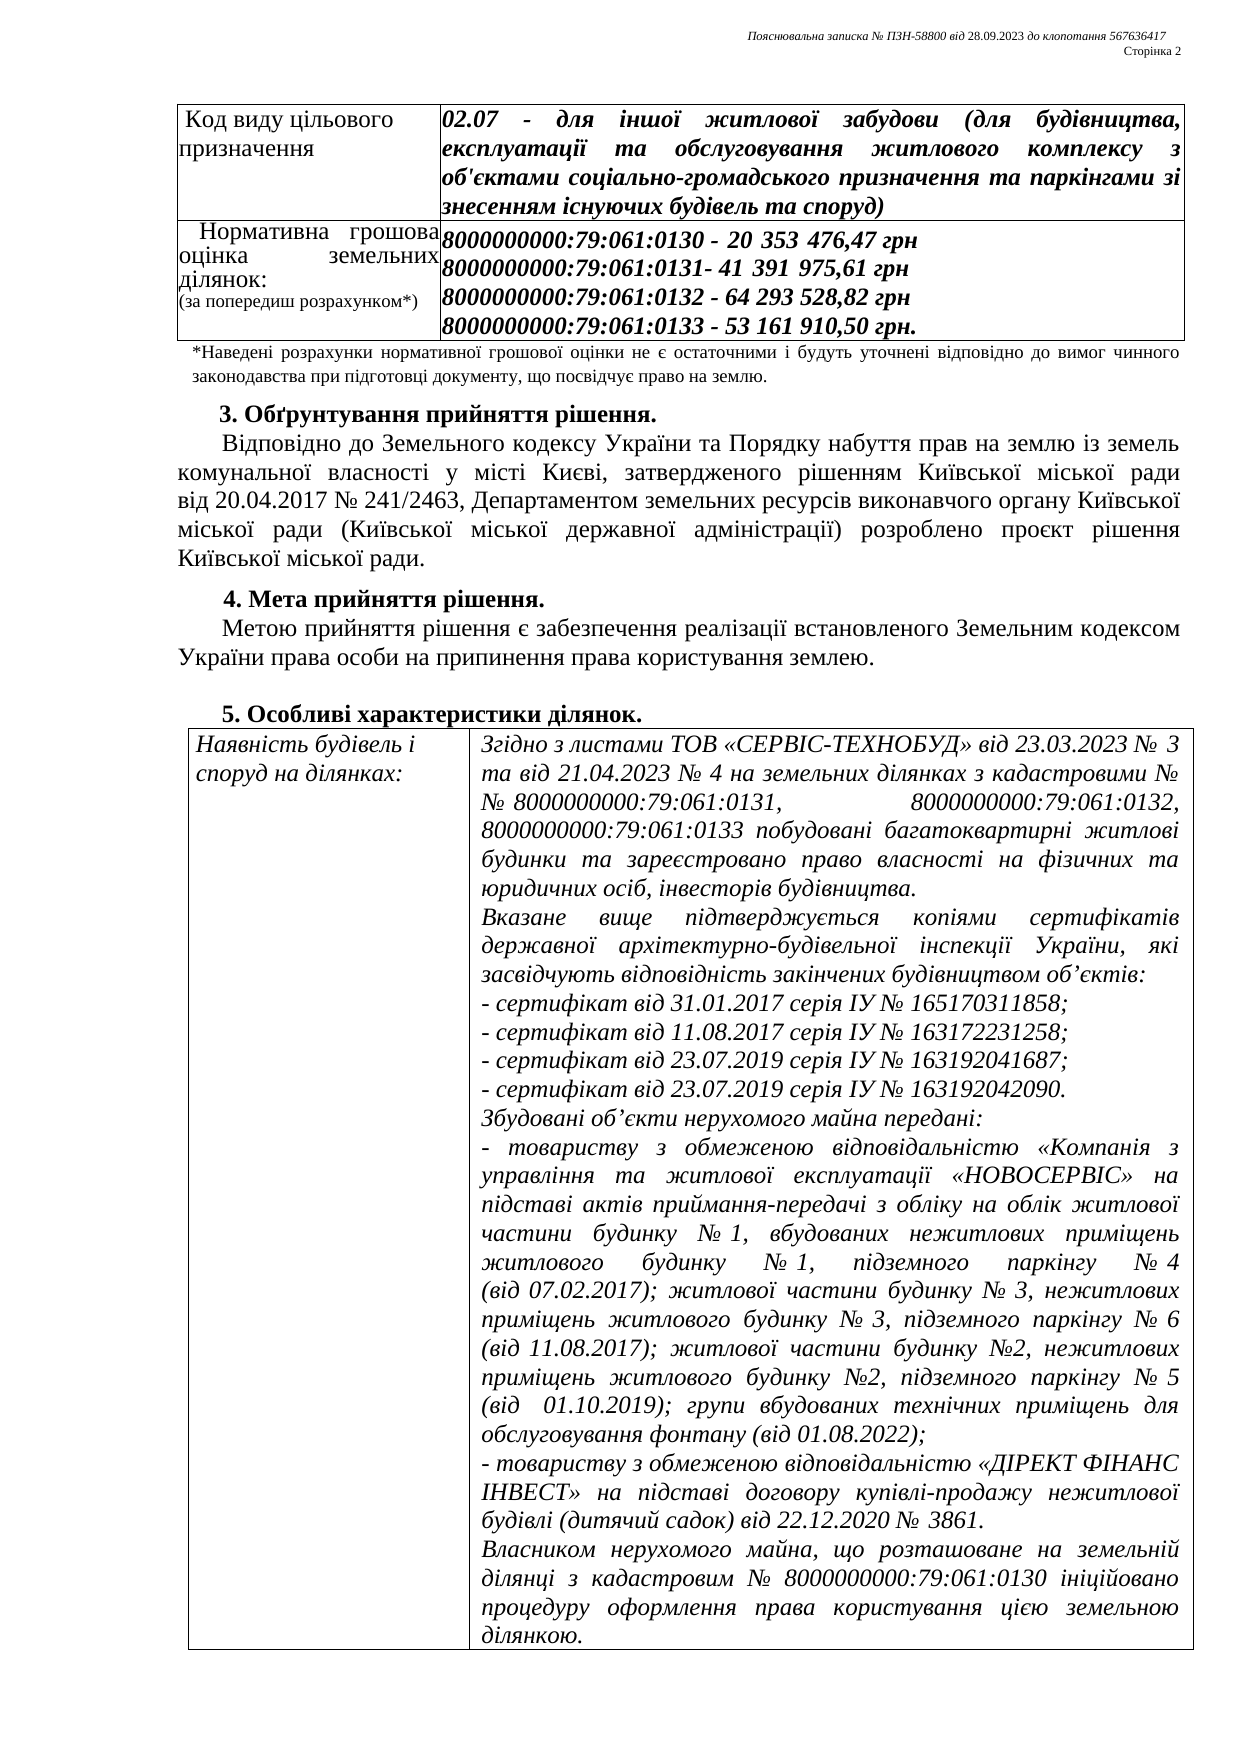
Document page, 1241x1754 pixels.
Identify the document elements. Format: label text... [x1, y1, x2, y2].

table_header Згідно з листами ТОВ «СЕРВІС-ТЕХНОБУД» від 23.03.2023 № 3 та від 21.04.2023 № 4 на земельних ділянках з кадастровими №№ 8000000000:79:061:0131, 8000000000:79:061:0132, 8000000000:79:061:0133 побудовані багатоквартирні житлові будинки та зареєстровано право власності на фізичних та юридичних осіб, інвесторів будівництва. Вказане вище підтверджується копіями сертифікатів державної архітектурно-будівельної інспекції України, які засвідчують відповідність закінчених будівництвом об’єктів: - сертифікат від 31.01.2017 серія ІУ № 165170311858; - сертифікат від 11.08.2017 серія ІУ № 163172231258; - сертифікат від 23.07.2019 серія ІУ № 163192041687; - сертифікат від 23.07.2019 серія ІУ № 163192042090. Збудовані об’єкти нерухомого майна передані: - товариству з обмеженою відповідальністю «Компанія з управління та житлової експлуатації «НОВОСЕРВІС» на підставі актів приймання-передачі з обліку на облік житлової частини будинку № 1, вбудованих нежитлових приміщень житлового будинку № 1, підземного паркінгу № 4 (від 07.02.2017); житлової частини будинку № 3, нежитлових приміщень житлового будинку № 3, підземного паркінгу № 6 (від 11.08.2017); житлової частини будинку №2, нежитлових приміщень житлового будинку №2, підземного паркінгу № 5 (від 01.10.2019); групи вбудованих технічних приміщень для обслуговування фонтану (від 01.08.2022); - товариству з обмеженою відповідальністю «ДІРЕКТ ФІНАНС ІНВЕСТ» на підставі договору купівлі-продажу нежитлової будівлі (дитячий садок) від 22.12.2020 № 3861. Власником нерухомого майна, що розташоване на земельній ділянці з кадастровим № 8000000000:79:061:0130 ініційовано процедуру оформлення права користування цією земельною ділянкою. [470, 729, 1193, 1649]
text 5. Особливі характеристики ділянок. [222, 699, 1181, 728]
table_cell Нормативна грошова оцінка земельних ділянок: (за попередиш розрахунком*) [178, 221, 440, 340]
table_cell 8000000000:79:061:0130 - 20 353 476,47 грн 8000000000:79:061:0131- 41 391 975,61 грн 8000000000:79:061:0132 - 64 293 528,82 грн 8000000000:79:061:0133 - 53 161 910,50 грн. [441, 221, 1184, 243]
table_cell 8000000000:79:061:0130 - 20 353 476,47 грн 8000000000:79:061:0131- 41 391 975,61 грн 8000000000:79:061:0132 - 64 293 528,82 грн 8000000000:79:061:0133 - 53 161 910,50 грн. [441, 273, 1184, 340]
table_cell Код виду цільового призначення [178, 105, 440, 219]
text 4. Мета прийняття рішення. [177, 584, 1181, 613]
text Метою прийняття рішення є забезпечення реалізації встановленого Земельним кодексом України права особи на припинення права користування землею. [177, 613, 1181, 671]
table_header Наявність будівель і споруд на ділянках: [189, 729, 469, 1649]
text Відповідно до Земельного кодексу України та Порядку набуття прав на землю із земель комунальної власності у місті Києві, затвердженого рішенням Київської міської ради від 20.04.2017 № 241/2463, Департаментом земельних ресурсів виконавчого органу Київської міської ради (Київської міської державної адміністрації) розроблено проєкт рішення Київської міської ради. [177, 428, 1181, 572]
text 3. Обґрунтування прийняття рішення. [177, 399, 1181, 428]
table_cell 02.07 - для іншої житлової забудови (для будівництва, експлуатації та обслуговування житлового комплексу з об'єктами соціально-громадського призначення та паркінгами зі знесенням існуючих будівель та споруд) [441, 105, 1184, 219]
text *Наведені розрахунки нормативної грошової оцінки не є остаточними і будуть уточнені відповідно до вимог чинного законодавства при підготовці документу, що посвідчує право на землю. [192, 341, 1181, 386]
